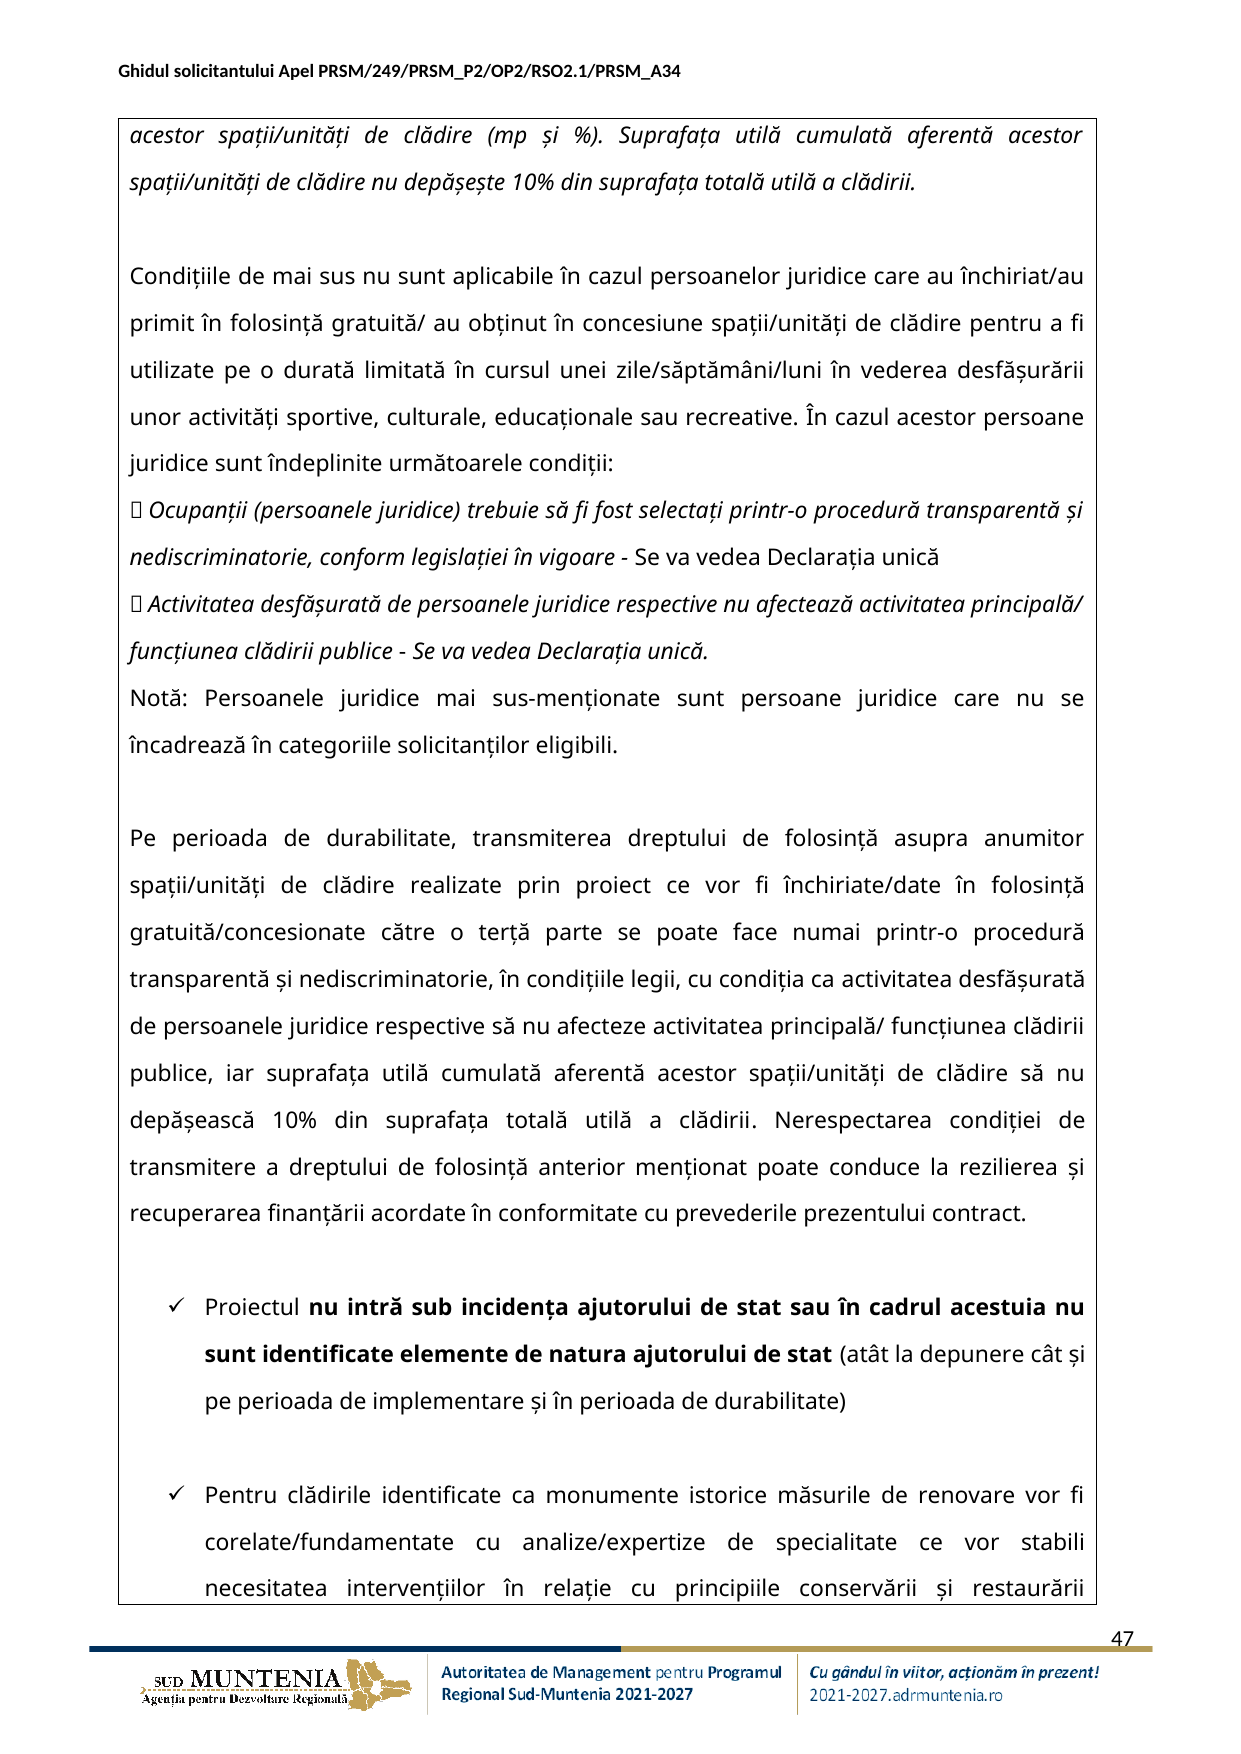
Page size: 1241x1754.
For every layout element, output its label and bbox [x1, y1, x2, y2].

table_header [119, 119, 1096, 1603]
picture [89, 1646, 1153, 1715]
